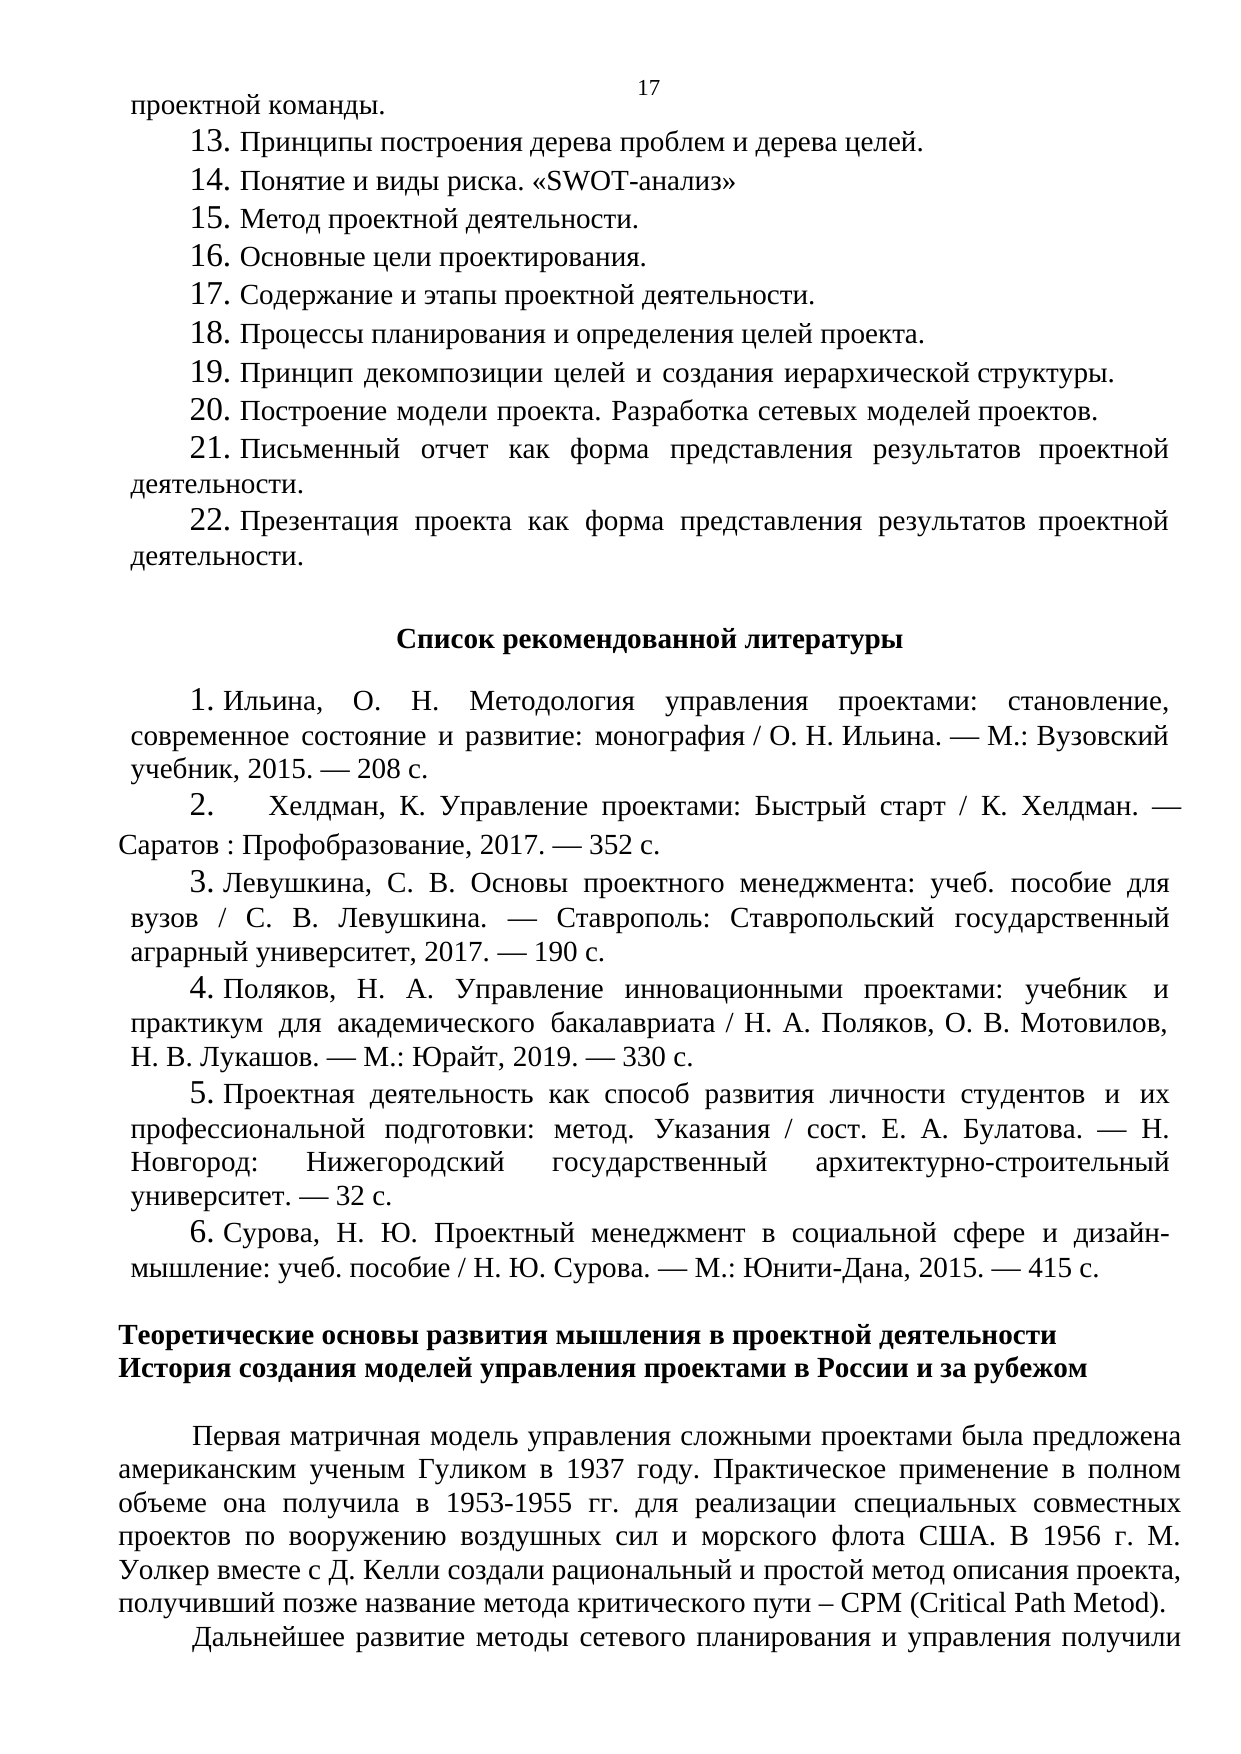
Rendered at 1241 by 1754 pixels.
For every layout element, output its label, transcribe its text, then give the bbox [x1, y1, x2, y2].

list Принципы построения дерева проблем и дерева целей. [189, 121, 1181, 159]
list Письменный отчет как форма представления результатов проектной деятельности. [130, 428, 1169, 499]
list Хелдман, К. Управление проектами: Быстрый старт / К. Хелдман. — Саратов : Профобразование, 2017. — 352 c. [118, 785, 1181, 862]
text Первая матричная модель управления сложными проектами была предложена американским ученым Гуликом в 1937 году. Практическое применение в полном объеме она получила в 1953-1955 гг. для реализации специальных совместных проектов по вооружению воздушных сил и морского флота США. В 1956 г. М. Уолкер вместе с Д. Келли создали рациональный и простой метод описания проекта, получивший позже название метода критического пути – СРМ (Critical Path Metod). [118, 1418, 1181, 1619]
list Принцип декомпозиции целей и создания иерархической структуры. [130, 351, 1169, 389]
list Основные цели проектирования. [189, 236, 1181, 274]
list Построение модели проекта. Разработка сетевых моделей проектов. [130, 389, 1169, 428]
text История создания моделей управления проектами в России и за рубежом [118, 1351, 1181, 1384]
list Содержание и этапы проектной деятельности. [189, 274, 1181, 312]
list Метод проектной деятельности. [189, 198, 1181, 236]
text Теоретические основы развития мышления в проектной деятельности [118, 1317, 1181, 1351]
list Презентация проекта как форма представления результатов проектной деятельности. [130, 499, 1169, 571]
list Понятие и виды риска. «SWOT-анализ» [189, 159, 1181, 197]
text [118, 1619, 1181, 1652]
subtitle Список рекомендованной литературы [253, 622, 1046, 655]
list Левушкина, С. В. Основы проектного менеджмента: учеб. пособие для вузов / С. В. Левушкина. — Ставрополь: Ставропольский государственный аграрный университет, 2017. — 190 с. [130, 862, 1170, 967]
list Ильина, О. Н. Методология управления проектами: становление, современное состояние и развитие: монография / О. Н. Ильина. — М.: Вузовский учебник, 2015. — 208 с. [130, 679, 1169, 785]
list Проектная деятельность как способ развития личности студентов и их профессиональной подготовки: метод. Указания / сост. Е. А. Булатова. — Н. Новгород: Нижегородский государственный архитектурно-строительный университет. — 32 c. [130, 1073, 1169, 1212]
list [130, 87, 1169, 121]
list Поляков, Н. А. Управление инновационными проектами: учебник и практикум для академического бакалавриата / Н. А. Поляков, О. В. Мотовилов, Н. В. Лукашов. — М.: Юрайт, 2019. — 330 с. [130, 967, 1169, 1073]
list Процессы планирования и определения целей проекта. [189, 313, 1181, 351]
list Сурова, Н. Ю. Проектный менеджмент в социальной сфере и дизайн-мышление: учеб. пособие / Н. Ю. Сурова. — М.: Юнити-Дана, 2015. — 415 с. [130, 1212, 1169, 1283]
